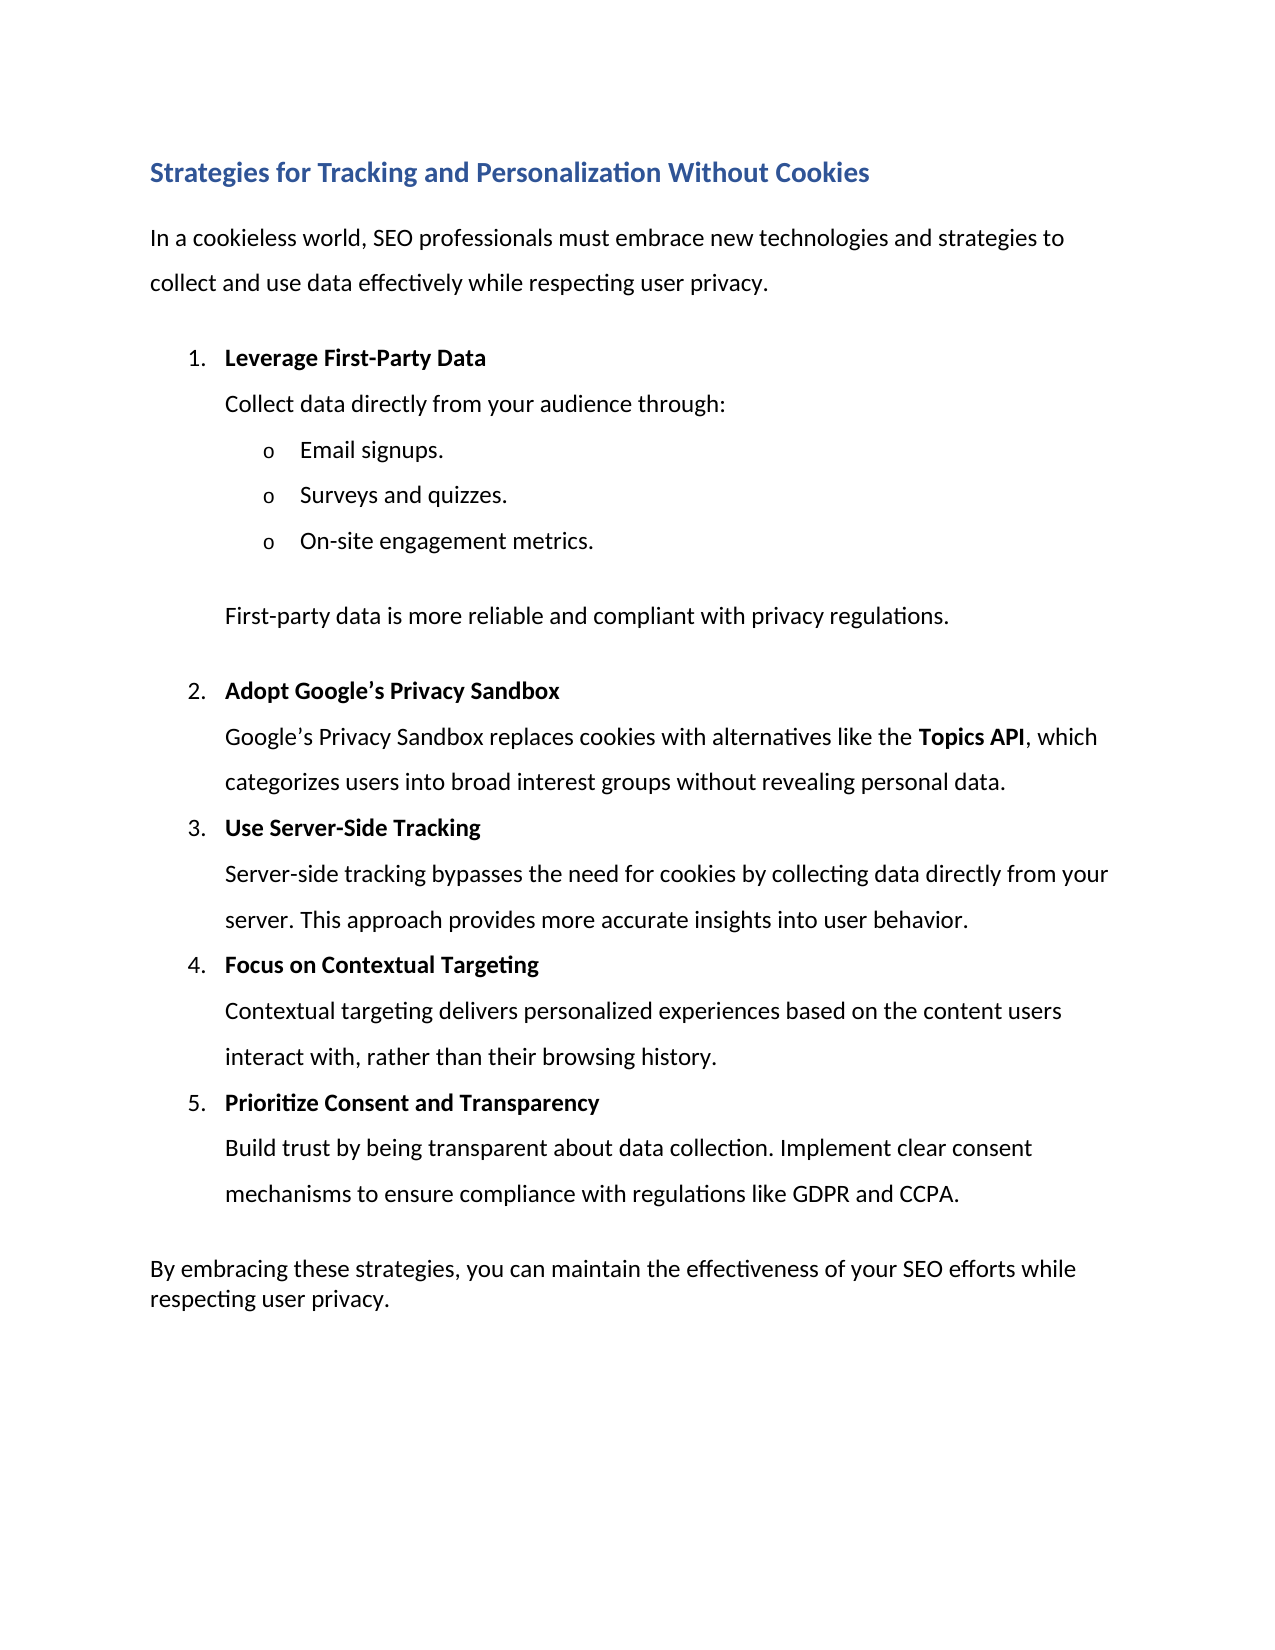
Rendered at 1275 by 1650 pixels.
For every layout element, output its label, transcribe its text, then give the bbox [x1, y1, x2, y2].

list Email signups. [262, 434, 1125, 464]
list Leverage First-Party Data Collect data directly from your audience through: [187, 342, 1125, 419]
text First-party data is more reliable and compliant with privacy regulations. [225, 600, 1125, 631]
text In a cookieless world, SEO professionals must embrace new technologies and strategies to collect and use data effectively while respecting user privacy. [150, 222, 1125, 298]
list Use Server-Side Tracking Server-side tracking bypasses the need for cookies by collecting data directly from your server. This approach provides more accurate insights into user behavior. [187, 812, 1125, 934]
list Adopt Google’s Privacy Sandbox Google’s Privacy Sandbox replaces cookies with alternatives like the Topics API, which categorizes users into broad interest groups without revealing personal data. [187, 675, 1125, 797]
text By embracing these strategies, you can maintain the effectiveness of your SEO efforts while respecting user privacy. [150, 1253, 1125, 1314]
list Focus on Contextual Targeting Contextual targeting delivers personalized experiences based on the content users interact with, rather than their browsing history. [187, 949, 1125, 1071]
list Prioritize Consent and Transparency Build trust by being transparent about data collection. Implement clear consent mechanisms to ensure compliance with regulations like GDPR and CCPA. [187, 1087, 1125, 1209]
list Surveys and quizzes. [262, 479, 1125, 510]
list On-site engagement metrics. [262, 525, 1125, 556]
subtitle Strategies for Tracking and Personalization Without Cookies [150, 154, 1125, 190]
